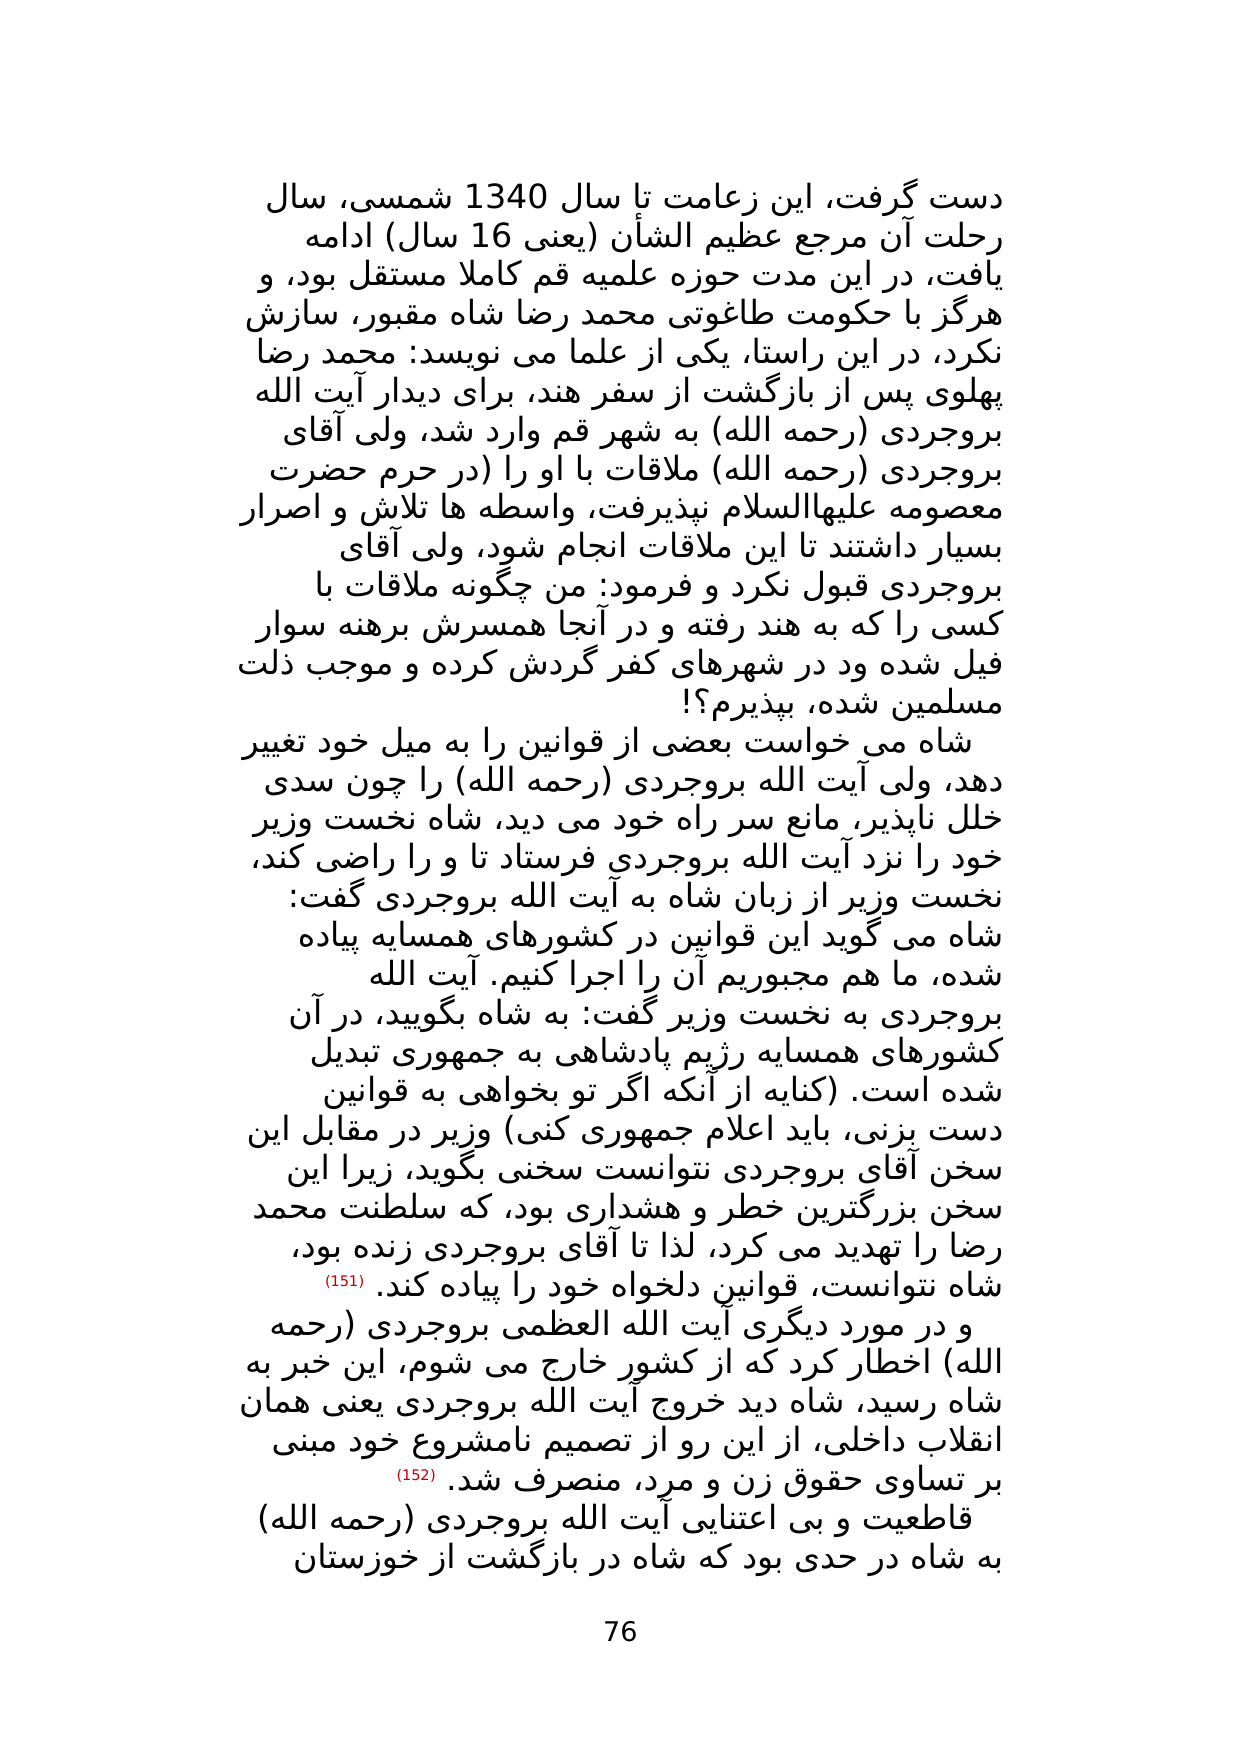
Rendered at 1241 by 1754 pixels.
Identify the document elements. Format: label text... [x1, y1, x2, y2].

text و در مورد ديگرى آيت الله العظمى بروجردى (رحمه الله) اخطار كرد كه از كشور خارج مى شوم، اين خبر به شاه رسيد، شاه ديد خروج آيت الله بروجردى يعنى همان انقلاب داخلى، از اين رو از تصميم نامشروع خود مبنى بر تساوى حقوق زن و مرد، منصرف شد. (152) [236, 1304, 1004, 1498]
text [236, 177, 1004, 721]
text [236, 1498, 1004, 1576]
text شاه مى خواست بعضى از قوانين را به ميل خود تغيير دهد، ولى آيت الله بروجردى (رحمه الله) را چون سدى خلل ناپذير، مانع سر راه خود مى ديد، شاه نخست وزير خود را نزد آيت الله بروجردى فرستاد تا و را راضى كند، نخست وزير از زبان شاه به آيت الله بروجردى گفت: شاه مى گويد اين قوانين در كشورهاى همسايه پياده شده، ما هم مجبوريم آن را اجرا كنيم. آيت الله بروجردى به نخست وزير گفت: به شاه بگوييد، در آن كشورهاى همسايه رژيم پادشاهى به جمهورى تبديل شده است. (كنايه از آنكه اگر تو بخواهى به قوانين دست بزنى، بايد اعلام جمهورى كنى) وزير در مقابل اين سخن آقاى بروجردى نتوانست سخنى بگويد، زيرا اين سخن بزرگترين خطر و هشدارى بود، كه سلطنت محمد رضا را تهديد مى كرد، لذا تا آقاى بروجردى زنده بود، شاه نتوانست، قوانين دلخواه خود را پياده كند. (151) [236, 721, 1004, 1304]
